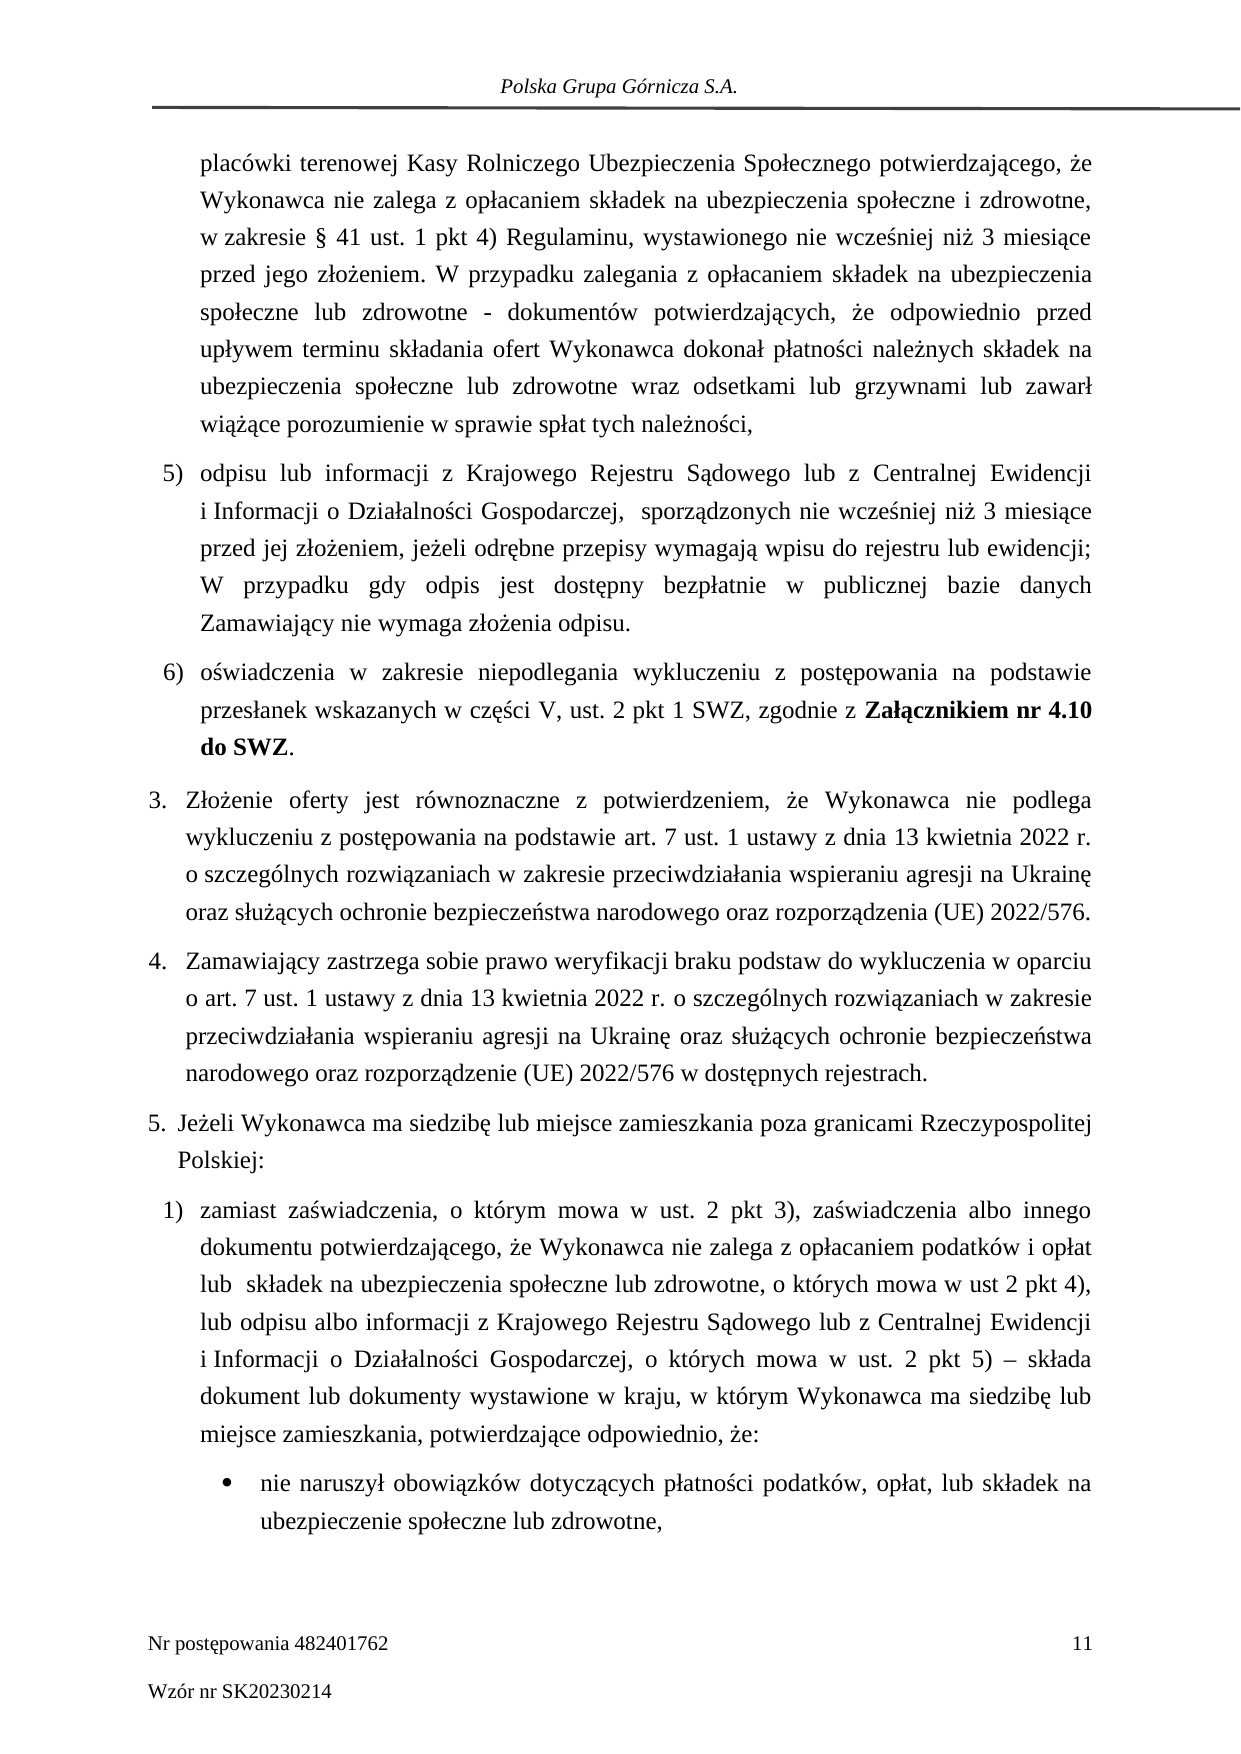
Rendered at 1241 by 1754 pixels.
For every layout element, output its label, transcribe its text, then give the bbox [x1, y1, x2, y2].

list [162, 148, 1093, 437]
list Jeżeli Wykonawca ma siedzibę lub miejsce zamieszkania poza granicami Rzeczypospolitej Polskiej: [148, 1108, 1093, 1174]
list Złożenie oferty jest równoznaczne z potwierdzeniem, że Wykonawca nie podlega wykluczeniu z postępowania na podstawie art. 7 ust. 1 ustawy z dnia 13 kwietnia 2022 r. o szczególnych rozwiązaniach w zakresie przeciwdziałania wspieraniu agresji na Ukrainę oraz służących ochronie bezpieczeństwa narodowego oraz rozporządzenia (UE) 2022/576. [148, 785, 1093, 925]
list oświadczenia w zakresie niepodlegania wykluczeniu z postępowania na podstawie przesłanek wskazanych w części V, ust. 2 pkt 1 SWZ, zgodnie z Załącznikiem nr 4.10 do SWZ. [163, 657, 1093, 761]
list nie naruszył obowiązków dotyczących płatności podatków, opłat, lub składek na ubezpieczenie społeczne lub zdrowotne, [223, 1468, 1093, 1534]
list Zamawiający zastrzega sobie prawo weryfikacji braku podstaw do wykluczenia w oparciu o art. 7 ust. 1 ustawy z dnia 13 kwietnia 2022 r. o szczególnych rozwiązaniach w zakresie przeciwdziałania wspieraniu agresji na Ukrainę oraz służących ochronie bezpieczeństwa narodowego oraz rozporządzenie (UE) 2022/576 w dostępnych rejestrach. [148, 946, 1093, 1087]
list zamiast zaświadczenia, o którym mowa w ust. 2 pkt 3), zaświadczenia albo innego dokumentu potwierdzającego, że Wykonawca nie zalega z opłacaniem podatków i opłat lub składek na ubezpieczenia społeczne lub zdrowotne, o których mowa w ust 2 pkt 4), lub odpisu albo informacji z Krajowego Rejestru Sądowego lub z Centralnej Ewidencji i Informacji o Działalności Gospodarczej, o których mowa w ust. 2 pkt 5) – składa dokument lub dokumenty wystawione w kraju, w którym Wykonawca ma siedzibę lub miejsce zamieszkania, potwierdzające odpowiednio, że: [162, 1195, 1093, 1447]
list odpisu lub informacji z Krajowego Rejestru Sądowego lub z Centralnej Ewidencji i Informacji o Działalności Gospodarczej, sporządzonych nie wcześniej niż 3 miesiące przed jej złożeniem, jeżeli odrębne przepisy wymagają wpisu do rejestru lub ewidencji; W przypadku gdy odpis jest dostępny bezpłatnie w publicznej bazie danych Zamawiający nie wymaga złożenia odpisu. [162, 458, 1093, 636]
